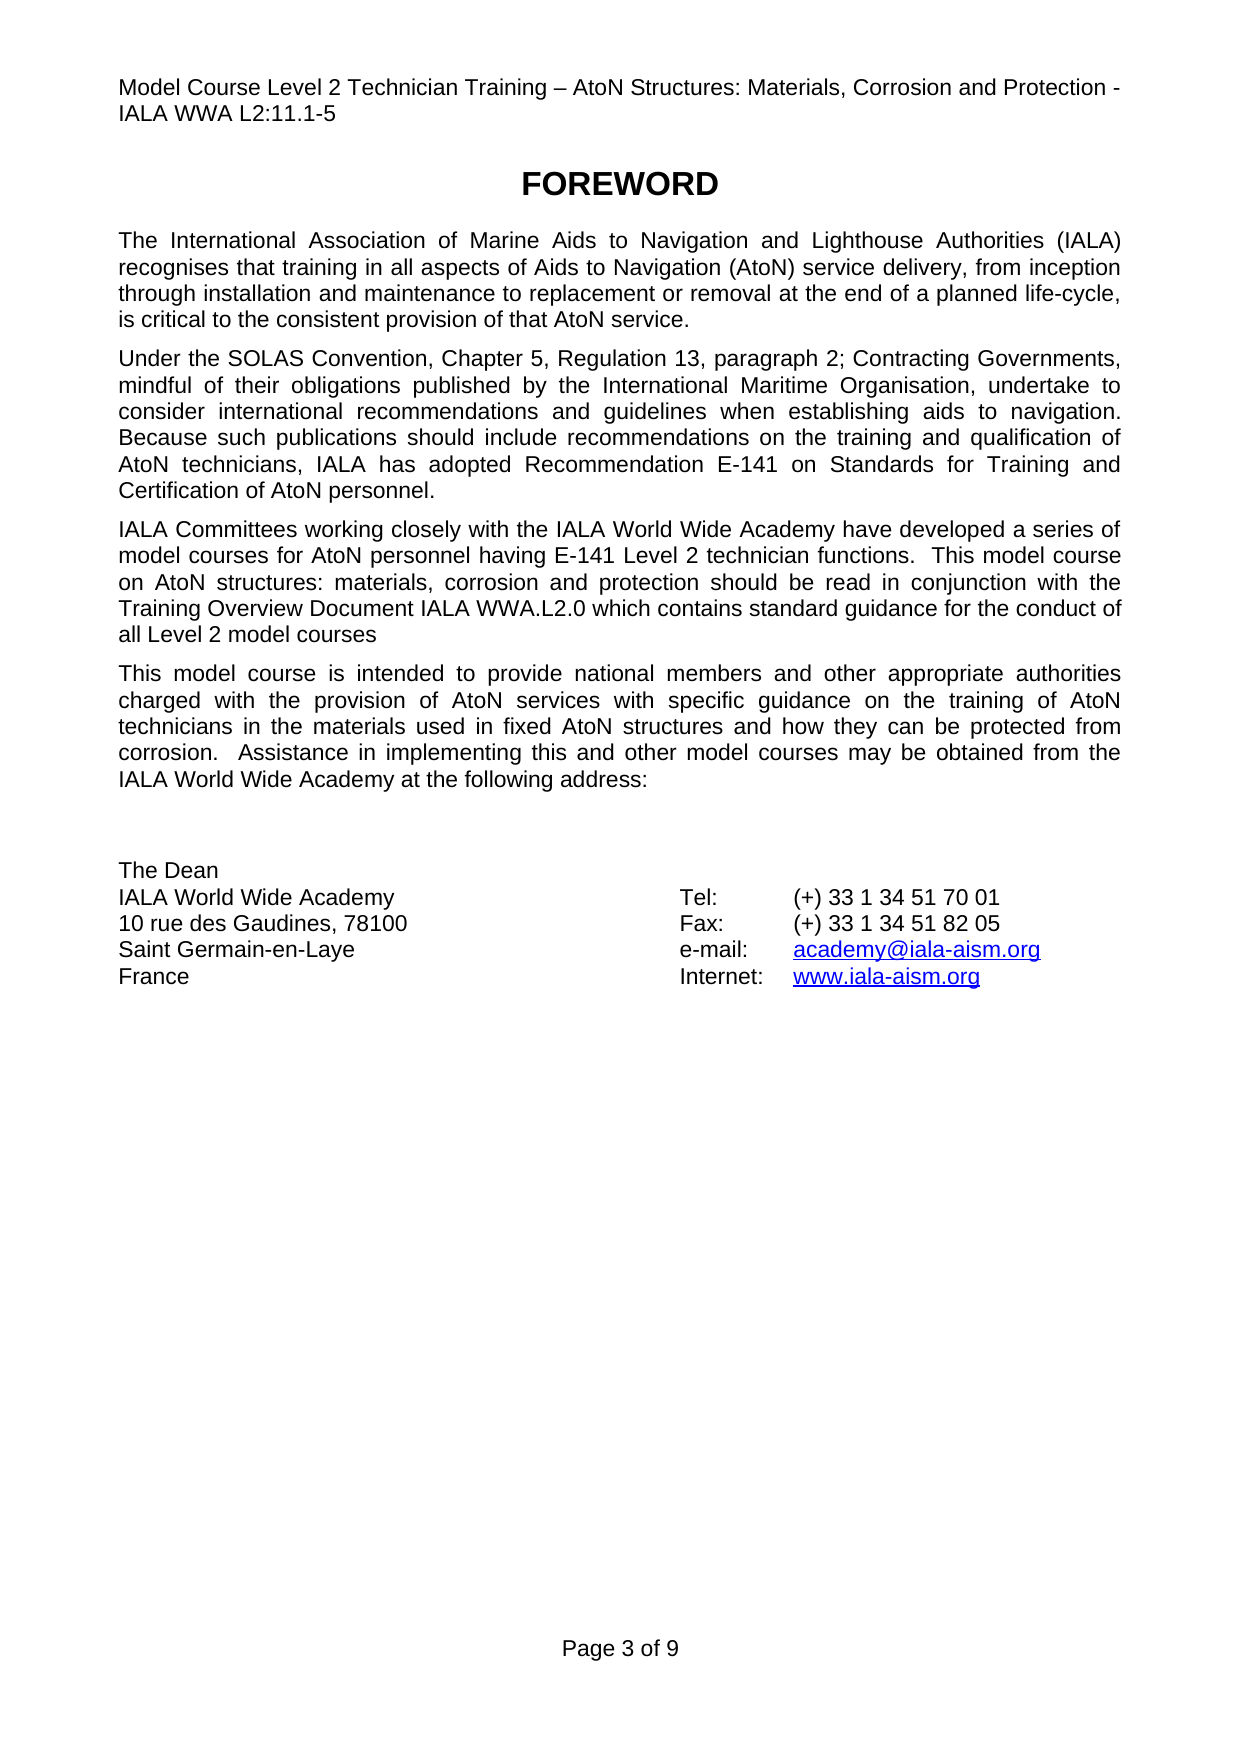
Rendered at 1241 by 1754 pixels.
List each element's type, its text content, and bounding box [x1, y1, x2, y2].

text France Internet: www.iala-aism.org [118, 963, 1122, 989]
text The Dean [118, 857, 1122, 883]
text This model course is intended to provide national members and other appropriate authorities charged with the provision of AtoN services with specific guidance on the training of AtoN technicians in the materials used in fixed AtoN structures and how they can be protected from corrosion. Assistance in implementing this and other model courses may be obtained from the IALA World Wide Academy at the following address: [118, 660, 1122, 792]
text Saint Germain-en-Laye e-mail: academy@iala-aism.org [118, 936, 1122, 963]
text Under the SOLAS Convention, Chapter 5, Regulation 13, paragraph 2; Contracting Governments, mindful of their obligations published by the International Maritime Organisation, undertake to consider international recommendations and guidelines when establishing aids to navigation. Because such publications should include recommendations on the training and qualification of AtoN technicians, IALA has adopted Recommendation E-141 on Standards for Training and Certification of AtoN personnel. [118, 345, 1122, 503]
text IALA World Wide Academy Tel: (+) 33 1 34 51 70 01 [118, 883, 1122, 910]
text 10 rue des Gaudines, 78100 Fax: (+) 33 1 34 51 82 05 [118, 910, 1122, 936]
text The International Association of Marine Aids to Navigation and Lighthouse Authorities (IALA) recognises that training in all aspects of Aids to Navigation (AtoN) service delivery, from inception through installation and maintenance to replacement or removal at the end of a planned life-cycle, is critical to the consistent provision of that AtoN service. [118, 227, 1122, 333]
text IALA Committees working closely with the IALA World Wide Academy have developed a series of model courses for AtoN personnel having E-141 Level 2 technician functions. This model course on AtoN structures: materials, corrosion and protection should be read in conjunction with the Training Overview Document IALA WWA.L2.0 which contains standard guidance for the conduct of all Level 2 model courses [118, 516, 1122, 648]
title FOREWORD [118, 164, 1122, 202]
